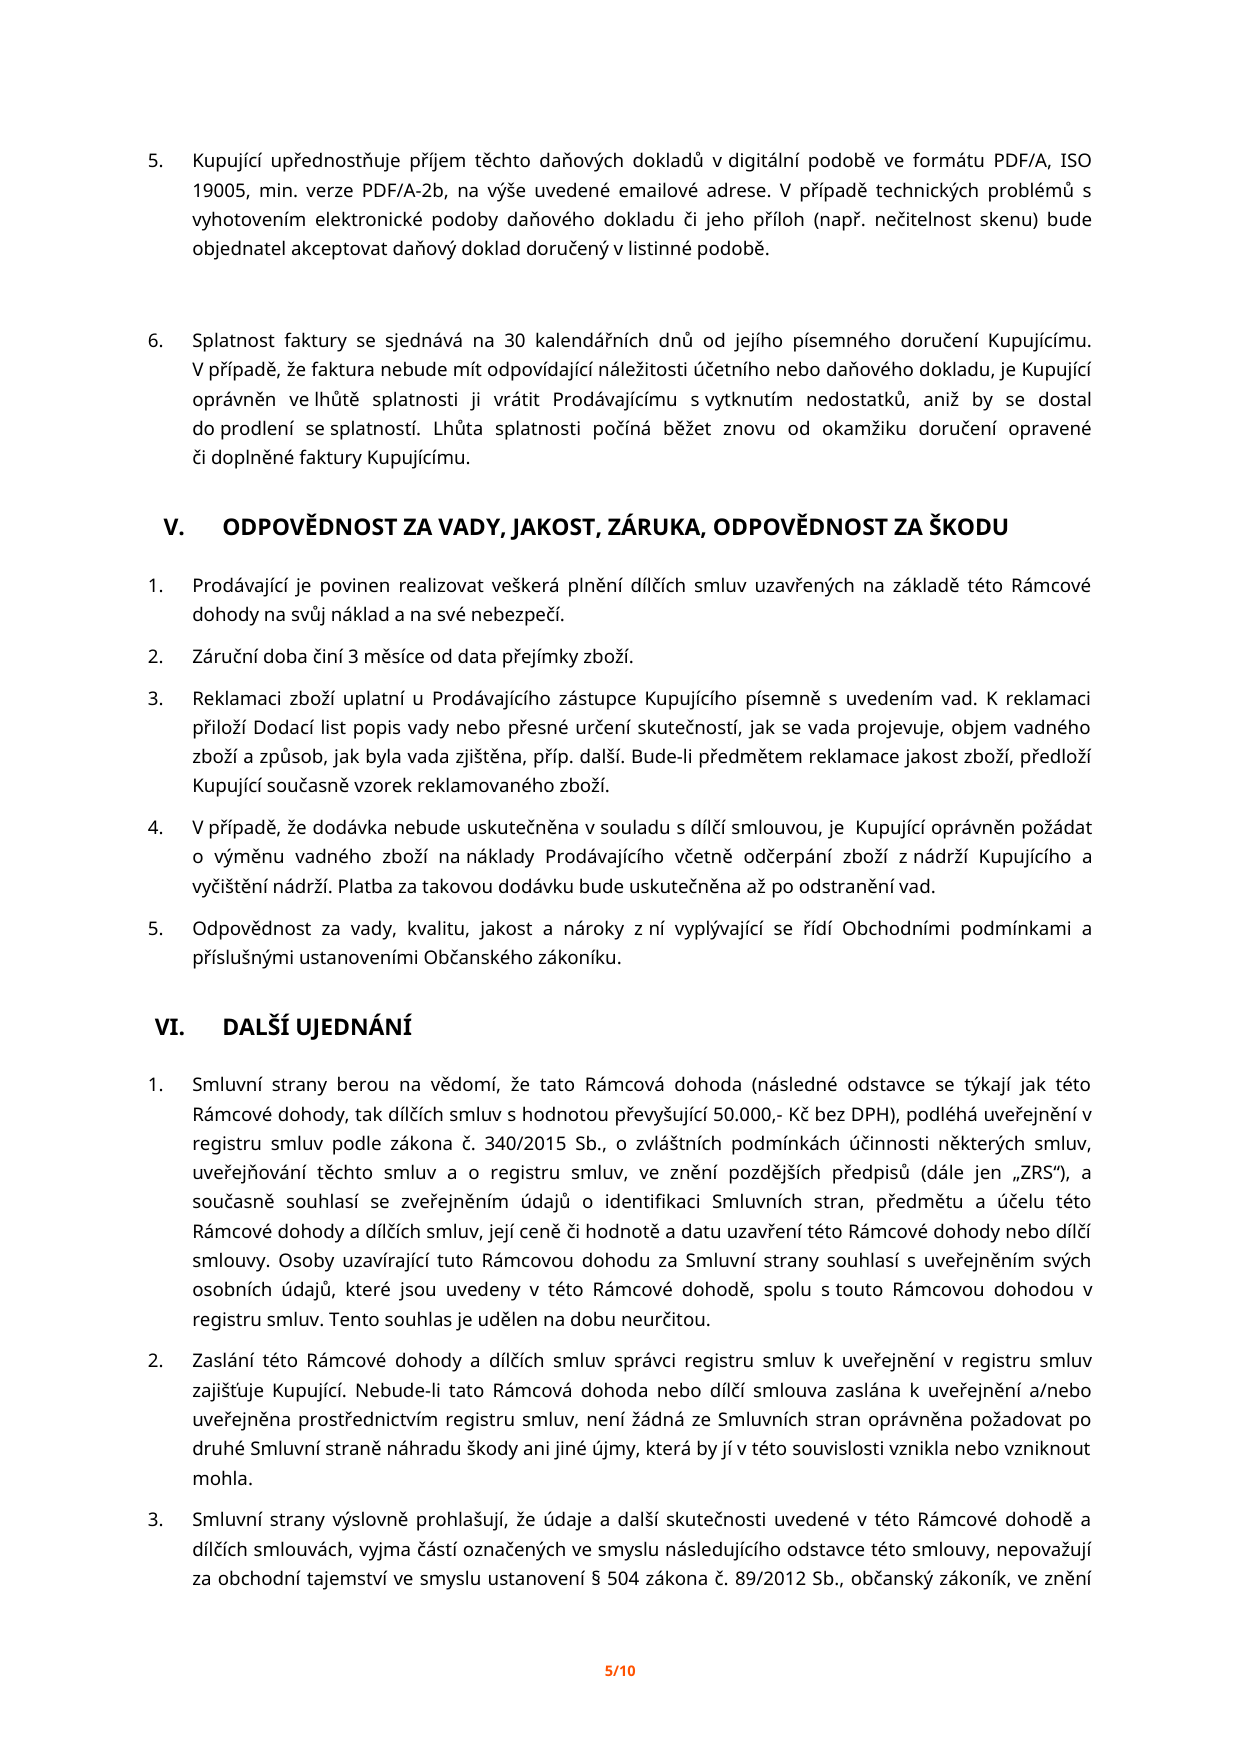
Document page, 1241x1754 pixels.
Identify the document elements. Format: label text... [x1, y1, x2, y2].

list Odpovědnost za vady, kvalitu, jakost a nároky z ní vyplývající se řídí Obchodními podmínkami a příslušnými ustanoveními Občanského zákoníku. [148, 915, 1093, 969]
list V případě, že dodávka nebude uskutečněna v souladu s dílčí smlouvou, je Kupující oprávněn požádat o výměnu vadného zboží na náklady Prodávajícího včetně odčerpání zboží z nádrží Kupujícího a vyčištění nádrží. Platba za takovou dodávku bude uskutečněna až po odstranění vad. [148, 814, 1093, 898]
list Zaslání této Rámcové dohody a dílčích smluv správci registru smluv k uveřejnění v registru smluv zajišťuje Kupující. Nebude-li tato Rámcová dohoda nebo dílčí smlouva zaslána k uveřejnění a/nebo uveřejněna prostřednictvím registru smluv, není žádná ze Smluvních stran oprávněna požadovat po druhé Smluvní straně náhradu škody ani jiné újmy, která by jí v této souvislosti vznikla nebo vzniknout mohla. [148, 1348, 1093, 1490]
list ODPOVĚDNOST ZA VADY, JAKOST, ZÁRUKA, ODPOVĚDNOST ZA ŠKODU [185, 511, 1093, 542]
subtitle Splatnost faktury se sjednává na 30 kalendářních dnů od jejího písemného doručení Kupujícímu. V případě, že faktura nebude mít odpovídající náležitosti účetního nebo daňového dokladu, je Kupující oprávněn ve lhůtě splatnosti ji vrátit Prodávajícímu s vytknutím nedostatků, aniž by se dostal do prodlení se splatností. Lhůta splatnosti počíná běžet znovu od okamžiku doručení opravené či doplněné faktury Kupujícímu. [148, 327, 1093, 470]
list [148, 1507, 1093, 1591]
subtitle Kupující upřednostňuje příjem těchto daňových dokladů v digitální podobě ve formátu PDF/A, ISO 19005, min. verze PDF/A-2b, na výše uvedené emailové adrese. V případě technických problémů s vyhotovením elektronické podoby daňového dokladu či jeho příloh (např. nečitelnost skenu) bude objednatel akceptovat daňový doklad doručený v listinné podobě. [148, 148, 1093, 261]
list DALŠÍ UJEDNÁNÍ [185, 1011, 1093, 1042]
list Reklamaci zboží uplatní u Prodávajícího zástupce Kupujícího písemně s uvedením vad. K reklamaci přiloží Dodací list popis vady nebo přesné určení skutečností, jak se vada projevuje, objem vadného zboží a způsob, jak byla vada zjištěna, příp. další. Bude-li předmětem reklamace jakost zboží, předloží Kupující současně vzorek reklamovaného zboží. [148, 685, 1093, 798]
list Smluvní strany berou na vědomí, že tato Rámcová dohoda (následné odstavce se týkají jak této Rámcové dohody, tak dílčích smluv s hodnotou převyšující 50.000,- Kč bez DPH), podléhá uveřejnění v registru smluv podle zákona č. 340/2015 Sb., o zvláštních podmínkách účinnosti některých smluv, uveřejňování těchto smluv a o registru smluv, ve znění pozdějších předpisů (dále jen „ZRS“), a současně souhlasí se zveřejněním údajů o identifikaci Smluvních stran, předmětu a účelu této Rámcové dohody a dílčích smluv, její ceně či hodnotě a datu uzavření této Rámcové dohody nebo dílčí smlouvy. Osoby uzavírající tuto Rámcovou dohodu za Smluvní strany souhlasí s uveřejněním svých osobních údajů, které jsou uvedeny v této Rámcové dohodě, spolu s touto Rámcovou dohodou v registru smluv. Tento souhlas je udělen na dobu neurčitou. [148, 1072, 1093, 1331]
list Záruční doba činí 3 měsíce od data přejímky zboží. [148, 643, 1093, 669]
list Prodávající je povinen realizovat veškerá plnění dílčích smluv uzavřených na základě této Rámcové dohody na svůj náklad a na své nebezpečí. [148, 572, 1093, 627]
